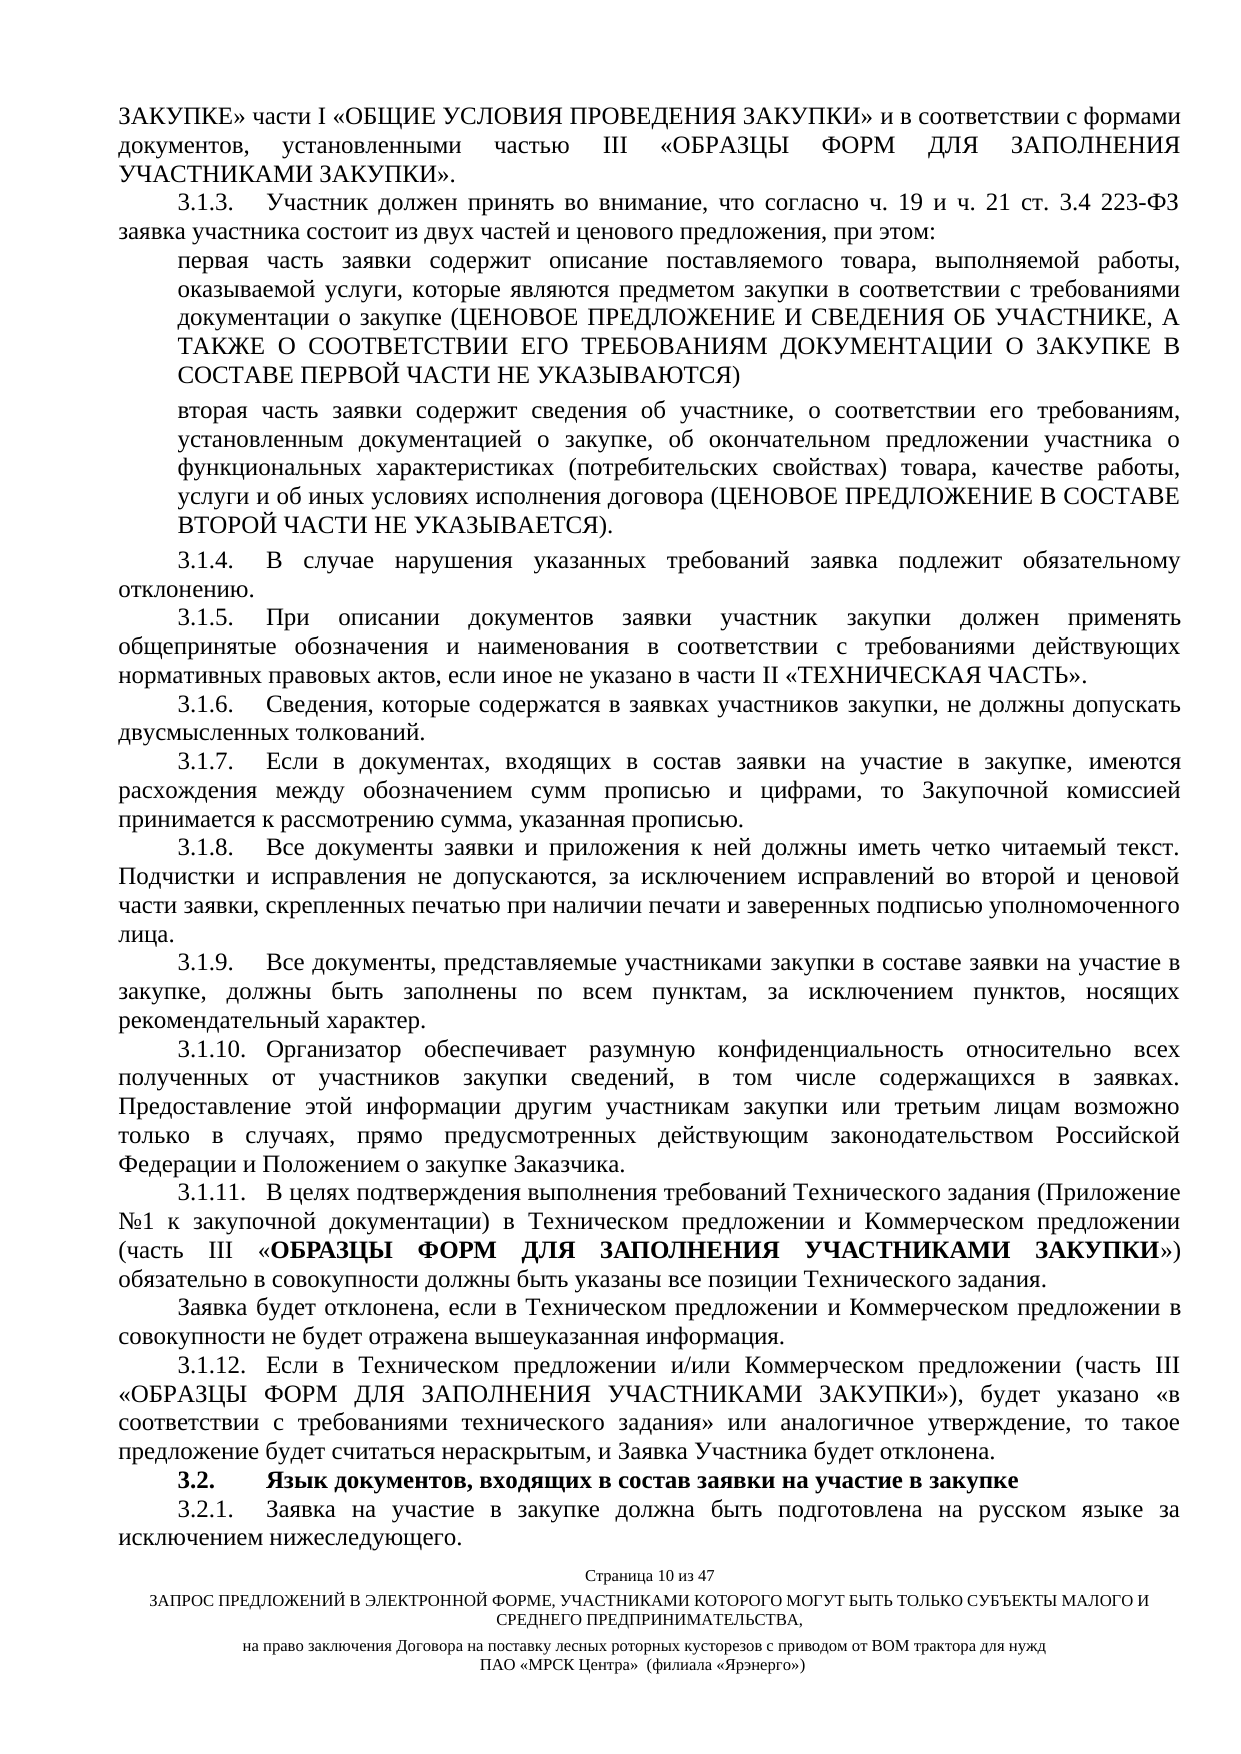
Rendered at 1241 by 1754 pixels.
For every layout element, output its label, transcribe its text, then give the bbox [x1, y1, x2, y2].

subtitle Участник должен принять во внимание, что согласно ч. 19 и ч. 21 ст. 3.4 223-ФЗ заявка участника состоит из двух частей и ценового предложения, при этом: [118, 187, 1181, 245]
subtitle Сведения, которые содержатся в заявках участников закупки, не должны допускать двусмысленных толкований. [118, 689, 1181, 746]
subtitle В целях подтверждения выполнения требований Технического задания (Приложение №1 к закупочной документации) в Техническом предложении и Коммерческом предложении (часть III «ОБРАЗЦЫ ФОРМ ДЛЯ ЗАПОЛНЕНИЯ УЧАСТНИКАМИ ЗАКУПКИ») обязательно в совокупности должны быть указаны все позиции Технического задания. [118, 1177, 1181, 1292]
subtitle Все документы заявки и приложения к ней должны иметь четко читаемый текст. Подчистки и исправления не допускаются, за исключением исправлений во второй и ценовой части заявки, скрепленных печатью при наличии печати и заверенных подписью уполномоченного лица. [118, 832, 1181, 947]
subtitle Все документы, представляемые участниками закупки в составе заявки на участие в закупке, должны быть заполнены по всем пунктам, за исключением пунктов, носящих рекомендательный характер. [118, 947, 1181, 1034]
text первая часть заявки содержит описание поставляемого товара, выполняемой работы, оказываемой услуги, которые являются предметом закупки в соответствии с требованиями документации о закупке (ЦЕНОВОЕ ПРЕДЛОЖЕНИЕ И СВЕДЕНИЯ ОБ УЧАСТНИКЕ, А ТАКЖЕ О СООТВЕТСТВИИ ЕГО ТРЕБОВАНИЯМ ДОКУМЕНТАЦИИ О ЗАКУПКЕ В СОСТАВЕ ПЕРВОЙ ЧАСТИ НЕ УКАЗЫВАЮТСЯ) [177, 245, 1181, 389]
subtitle Если в документах, входящих в состав заявки на участие в закупке, имеются расхождения между обозначением сумм прописью и цифрами, то Закупочной комиссией принимается к рассмотрению сумма, указанная прописью. [118, 746, 1181, 832]
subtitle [118, 101, 1181, 187]
subtitle Заявка будет отклонена, если в Техническом предложении и Коммерческом предложении в совокупности не будет отражена вышеуказанная информация. [118, 1292, 1181, 1350]
subtitle Если в Техническом предложении и/или Коммерческом предложении (часть III «ОБРАЗЦЫ ФОРМ ДЛЯ ЗАПОЛНЕНИЯ УЧАСТНИКАМИ ЗАКУПКИ»), будет указано «в соответствии с требованиями технического задания» или аналогичное утверждение, то такое предложение будет считаться нераскрытым, и Заявка Участника будет отклонена. [118, 1350, 1181, 1465]
subtitle При описании документов заявки участник закупки должен применять общепринятые обозначения и наименования в соответствии с требованиями действующих нормативных правовых актов, если иное не указано в части II «ТЕХНИЧЕСКАЯ ЧАСТЬ». [118, 602, 1181, 689]
subtitle Заявка на участие в закупке должна быть подготовлена на русском языке за исключением нижеследующего. [118, 1494, 1181, 1551]
subtitle В случае нарушения указанных требований заявка подлежит обязательному отклонению. [118, 545, 1181, 602]
subtitle Организатор обеспечивает разумную конфиденциальность относительно всех полученных от участников закупки сведений, в том числе содержащихся в заявках. Предоставление этой информации другим участникам закупки или третьим лицам возможно только в случаях, прямо предусмотренных действующим законодательством Российской Федерации и Положением о закупке Заказчика. [118, 1034, 1181, 1177]
subtitle Язык документов, входящих в состав заявки на участие в закупке [118, 1465, 1181, 1494]
text вторая часть заявки содержит сведения об участнике, о соответствии его требованиям, установленным документацией о закупке, об окончательном предложении участника о функциональных характеристиках (потребительских свойствах) товара, качестве работы, услуги и об иных условиях исполнения договора (ЦЕНОВОЕ ПРЕДЛОЖЕНИЕ В СОСТАВЕ ВТОРОЙ ЧАСТИ НЕ УКАЗЫВАЕТСЯ). [177, 395, 1181, 539]
